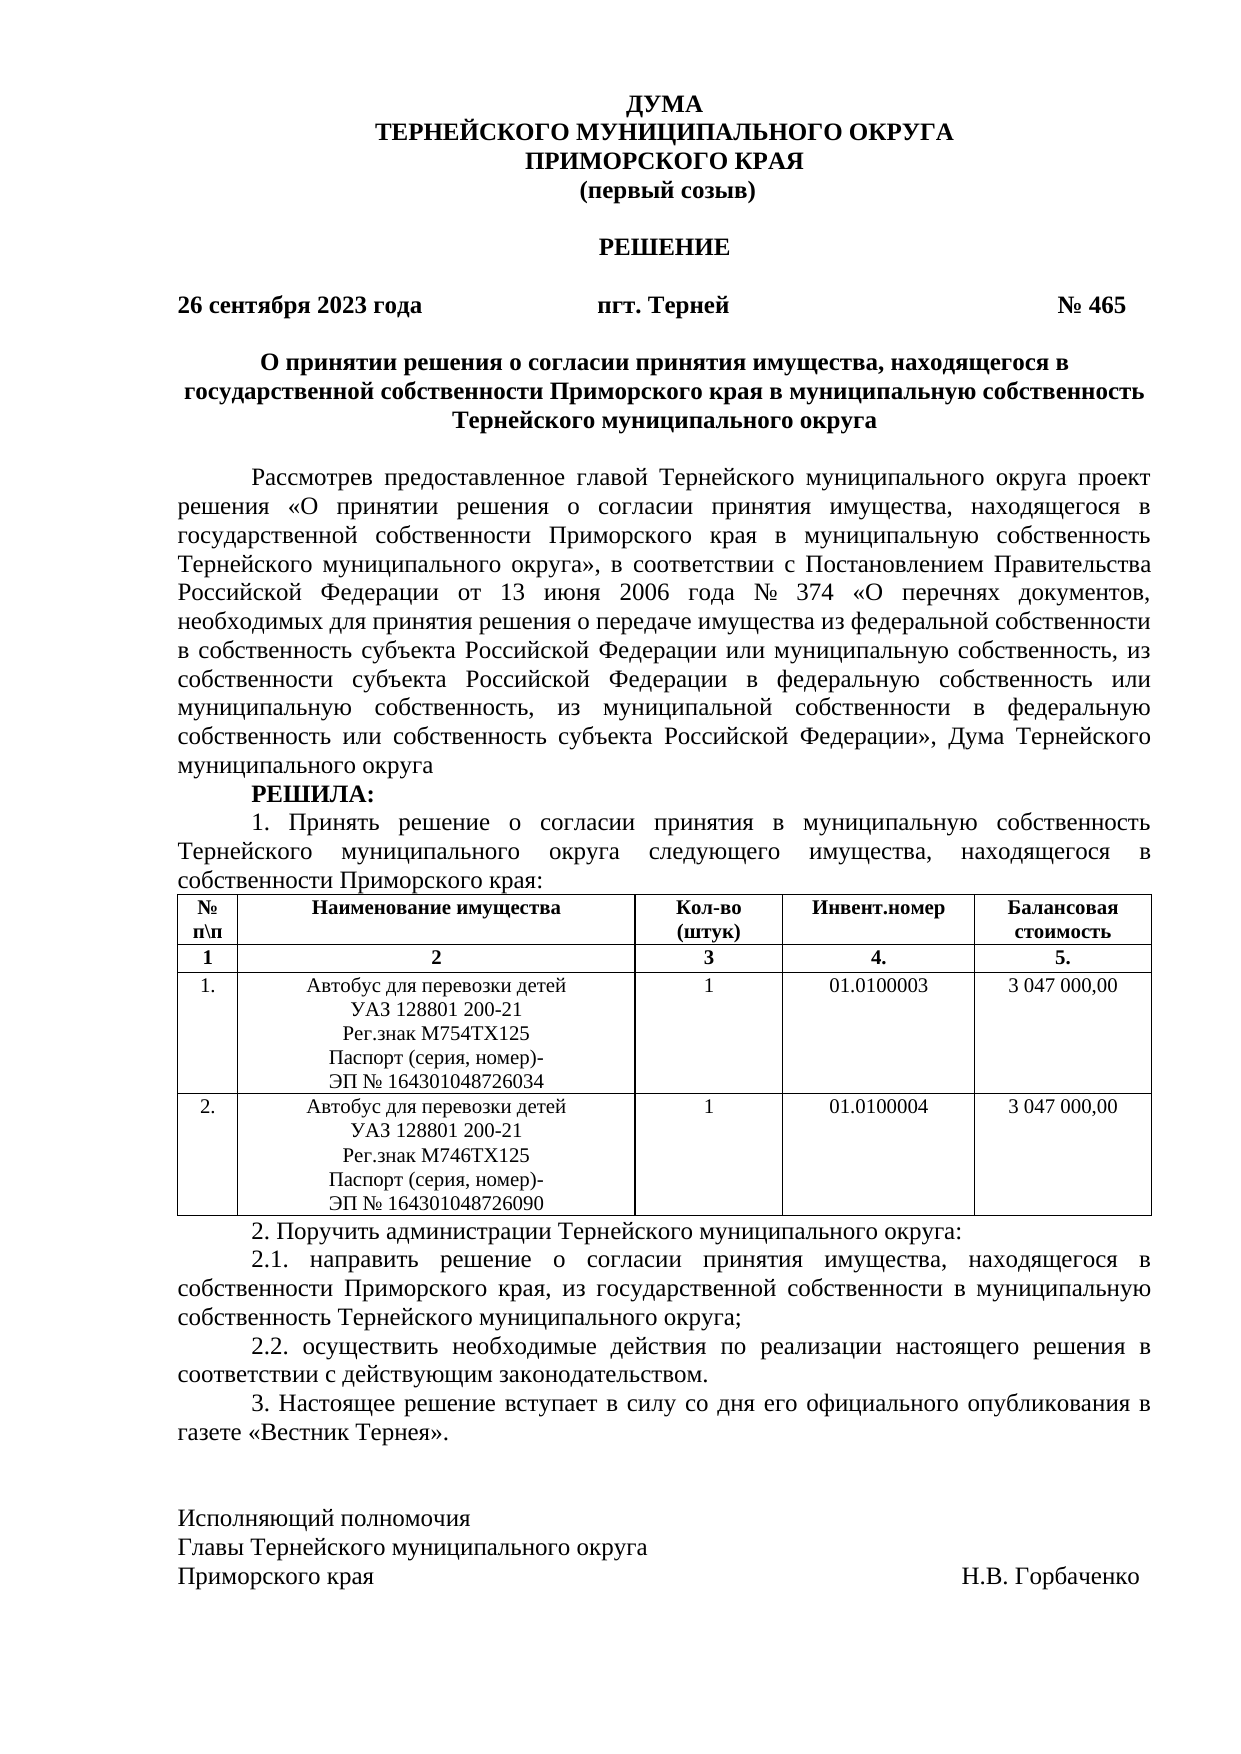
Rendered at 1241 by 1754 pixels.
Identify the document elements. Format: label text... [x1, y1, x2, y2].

text РЕШЕНИЕ [177, 232, 1152, 261]
table_header Наименование имущества [238, 895, 634, 944]
text ТЕРНЕЙСКОГО МУНИЦИПАЛЬНОГО ОКРУГА [177, 117, 1152, 146]
table_cell 5. [975, 945, 1151, 972]
table_cell 2. [178, 1094, 237, 1215]
table_cell Автобус для перевозки детей УАЗ 128801 200-21 Рег.знак М746ТХ125 Паспорт (серия, номер)- ЭП № 164301048726090 [238, 1094, 634, 1215]
table_header Инвент.номер [783, 895, 974, 944]
table_cell 1 [636, 973, 782, 1093]
table_cell Автобус для перевозки детей УАЗ 128801 200-21 Рег.знак М754ТХ125 Паспорт (серия, номер)- ЭП № 164301048726034 [238, 973, 634, 1093]
table_cell 1. [178, 973, 237, 1093]
table_cell 3 047 000,00 [975, 1094, 1151, 1215]
text 3. Настоящее решение вступает в силу со дня его официального опубликования в газете «Вестник Тернея». [177, 1388, 1152, 1446]
table_header № п\п [178, 895, 237, 944]
text Главы Тернейского муниципального округа [177, 1532, 1152, 1561]
table_cell 1 [178, 945, 237, 972]
table_cell 2 [238, 945, 634, 972]
text Рассмотрев предоставленное главой Тернейского муниципального округа проект решения «О принятии решения о согласии принятия имущества, находящегося в государственной собственности Приморского края в муниципальную собственность Тернейского муниципального округа», в соответствии с Постановлением Правительства Российской Федерации от 13 июня 2006 года № 374 «О перечнях документов, необходимых для принятия решения о передаче имущества из федеральной собственности в собственность субъекта Российской Федерации или муниципальную собственность, из собственности субъекта Российской Федерации в федеральную собственность или муниципальную собственность, из муниципальной собственности в федеральную собственность или собственность субъекта Российской Федерации», Дума Тернейского муниципального округа [177, 462, 1152, 779]
text ПРИМОРСКОГО КРАЯ [177, 146, 1152, 175]
text 1. Принять решение о согласии принятия в муниципальную собственность Тернейского муниципального округа следующего имущества, находящегося в собственности Приморского края: [177, 807, 1152, 894]
text 2.2. осуществить необходимые действия по реализации настоящего решения в соответствии с действующим законодательством. [177, 1331, 1152, 1388]
table_cell 3 047 000,00 [975, 973, 1151, 1093]
text Приморского края Н.В. Горбаченко [177, 1561, 1152, 1589]
text 2. Поручить администрации Тернейского муниципального округа: [177, 1216, 1152, 1244]
table_cell 3 [636, 945, 782, 972]
table_cell 01.0100004 [783, 1094, 974, 1215]
table_cell 1 [636, 1094, 782, 1215]
text 2.1. направить решение о согласии принятия имущества, находящегося в собственности Приморского края, из государственной собственности в муниципальную собственность Тернейского муниципального округа; [177, 1244, 1152, 1331]
text (первый созыв) [177, 175, 1152, 204]
text РЕШИЛА: [177, 779, 1152, 807]
table_cell 01.0100003 [783, 973, 974, 1093]
table_cell 4. [783, 945, 974, 972]
table_header Кол-во (штук) [636, 895, 782, 944]
text ДУМА [177, 89, 1152, 117]
text О принятии решения о согласии принятия имущества, находящегося в государственной собственности Приморского края в муниципальную собственность Тернейского муниципального округа [177, 347, 1152, 434]
text 26 сентября 2023 года пгт. Терней № 465 [177, 290, 1152, 319]
table_header Балансовая стоимость [975, 895, 1151, 944]
text Исполняющий полномочия [177, 1503, 1152, 1532]
